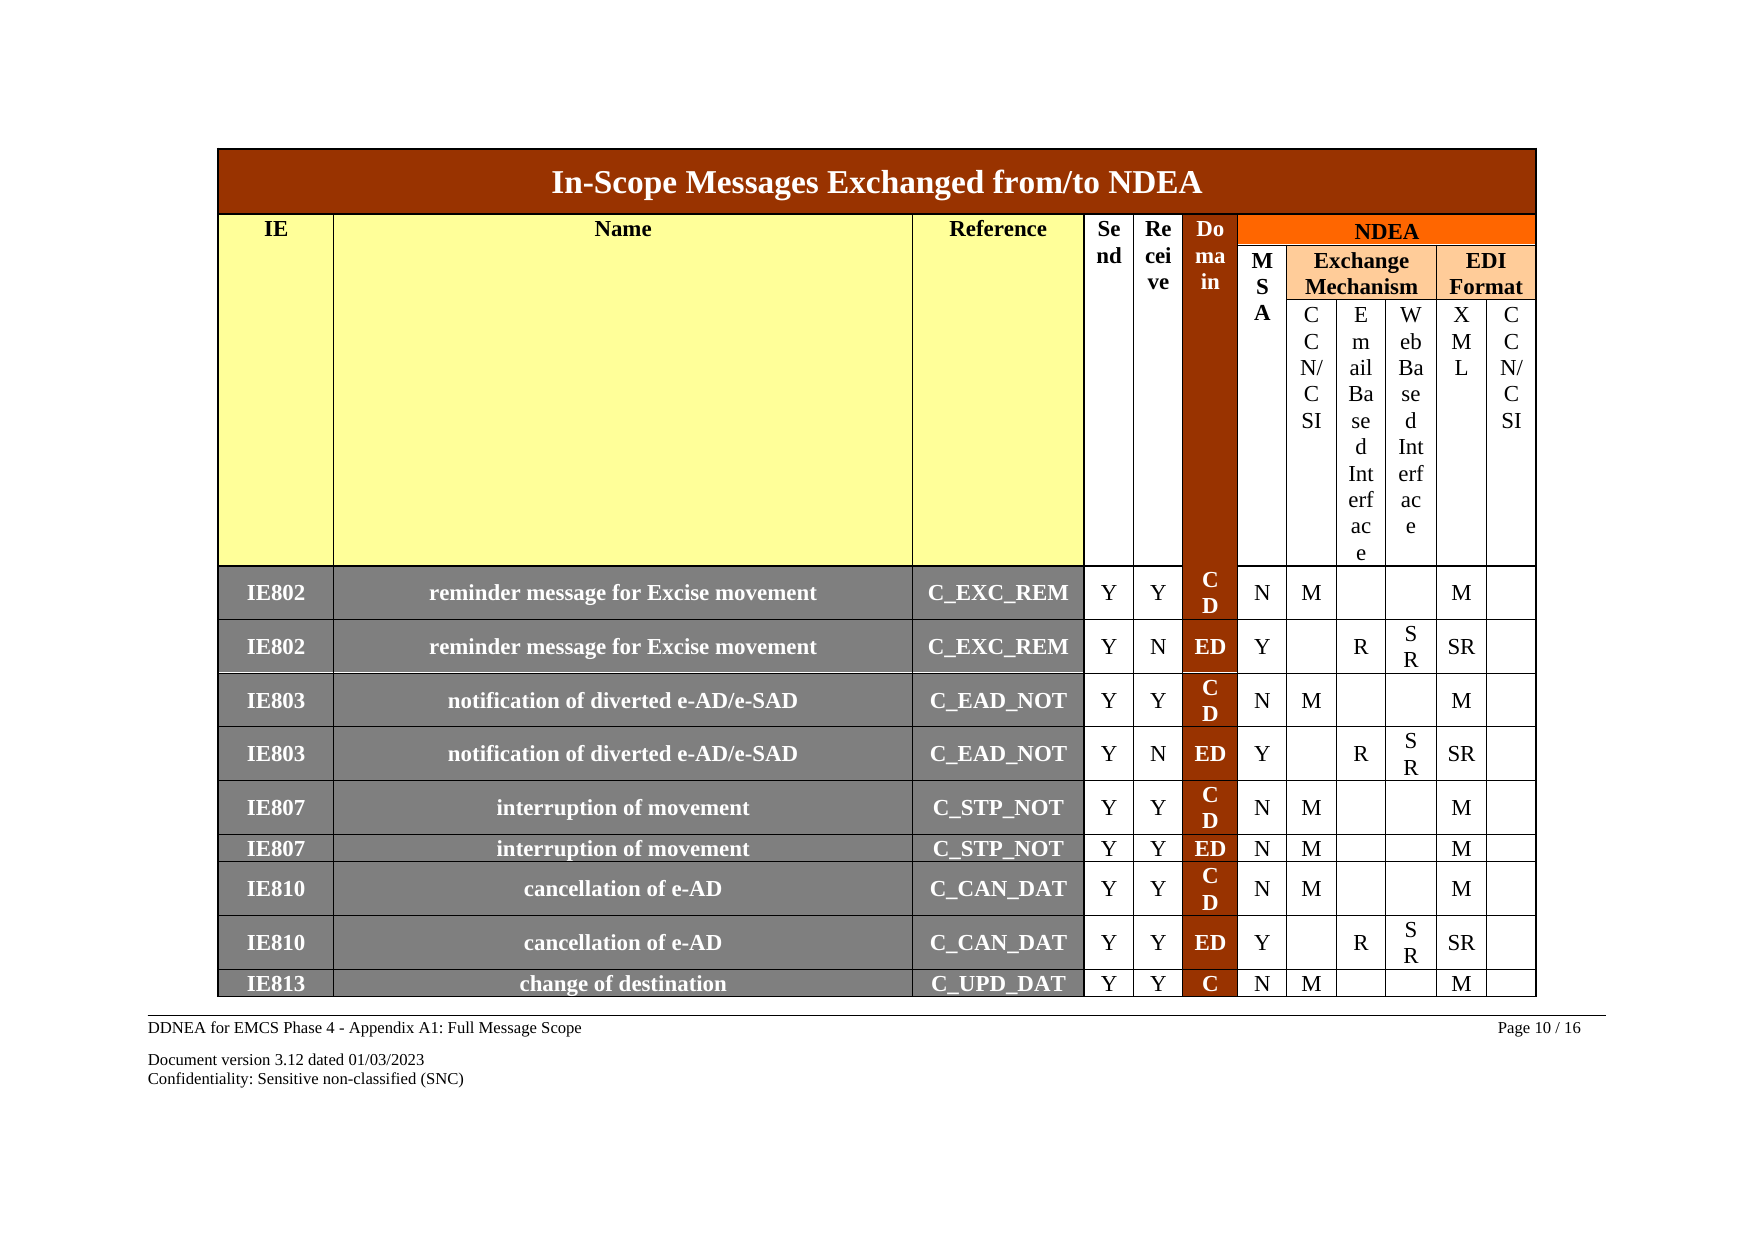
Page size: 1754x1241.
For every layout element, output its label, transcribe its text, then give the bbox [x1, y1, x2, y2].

table_cell Email Based Interface [1337, 300, 1385, 565]
table_cell [1487, 620, 1535, 672]
table_cell [1386, 835, 1436, 861]
table_cell Y [1134, 835, 1182, 861]
table_cell reminder message for Excise movement [334, 620, 912, 672]
table_cell ED [1183, 916, 1237, 969]
table_cell SR [1386, 916, 1436, 969]
table_cell [1287, 916, 1336, 969]
table_cell M [1437, 835, 1486, 861]
table_cell [1487, 970, 1535, 996]
table_cell N [1238, 862, 1286, 915]
table_cell Domain [1183, 215, 1237, 565]
table_cell interruption of movement [334, 835, 912, 861]
table_cell SR [1437, 620, 1486, 672]
table_cell change of destination [334, 970, 912, 996]
table_cell Y [1134, 916, 1182, 969]
table_cell M [1287, 835, 1336, 861]
table_cell [1337, 674, 1385, 726]
table_cell Y [1085, 620, 1133, 672]
table_cell C_STP_NOT [913, 835, 1083, 861]
table_cell SR [1437, 916, 1486, 969]
table_cell IE813 [219, 970, 333, 996]
table_cell Y [1134, 674, 1182, 726]
table_cell IE810 [219, 916, 333, 969]
table_cell SR [1437, 727, 1486, 780]
table_cell C_EXC_REM [913, 567, 1083, 619]
table_cell Send [1085, 215, 1133, 565]
table_cell N [1238, 781, 1286, 834]
table_cell C_CAN_DAT [913, 862, 1083, 915]
table_cell [1487, 781, 1535, 834]
table_cell M [1437, 781, 1486, 834]
table_cell reminder message for Excise movement [334, 567, 912, 619]
table_cell ED [1183, 727, 1237, 780]
table_cell [1487, 916, 1535, 969]
table_cell Reference [913, 215, 1083, 565]
table_cell CD [1183, 565, 1237, 619]
table_cell [1337, 835, 1385, 861]
table_cell C_EAD_NOT [913, 674, 1083, 726]
table_cell [1487, 567, 1535, 619]
table_cell Y [1085, 674, 1133, 726]
table_cell IE807 [219, 835, 333, 861]
table_cell [1287, 620, 1336, 672]
table_cell M [1437, 970, 1486, 996]
table_cell CD [1183, 862, 1237, 915]
table_cell R [1337, 916, 1385, 969]
table_cell notification of diverted e-AD/e-SAD [334, 727, 912, 780]
table_cell Y [1085, 835, 1133, 861]
table_cell interruption of movement [334, 781, 912, 834]
table_cell Y [1085, 781, 1133, 834]
table_cell C_CAN_DAT [913, 916, 1083, 969]
table_cell M [1437, 674, 1486, 726]
table_cell N [1134, 727, 1182, 780]
table_cell XML [1437, 300, 1486, 565]
table_cell [1386, 781, 1436, 834]
table_cell M [1437, 567, 1486, 619]
table_cell C_EAD_NOT [913, 727, 1083, 780]
table_cell [1337, 862, 1385, 915]
table_cell [1386, 674, 1436, 726]
table_cell [1386, 862, 1436, 915]
table_cell CCN/CSI [1487, 300, 1535, 565]
table_cell N [1238, 567, 1286, 619]
table_cell CCN/CSI [1287, 300, 1336, 565]
table_cell cancellation of e-AD [334, 862, 912, 915]
table_cell Y [1085, 862, 1133, 915]
table_cell [1487, 727, 1535, 780]
table_cell M [1287, 970, 1336, 996]
table_cell Name [334, 215, 912, 565]
table_cell M [1287, 781, 1336, 834]
table_cell C_UPD_DAT [913, 970, 1083, 996]
table_cell Y [1085, 970, 1133, 996]
table_cell cancellation of e-AD [334, 916, 912, 969]
table_cell [1337, 567, 1385, 619]
table_cell N [1238, 970, 1286, 996]
table_cell N [1238, 674, 1286, 726]
table_cell notification of diverted e-AD/e-SAD [334, 674, 912, 726]
table_cell C_STP_NOT [913, 781, 1083, 834]
table_cell Y [1238, 620, 1286, 672]
table_cell Y [1134, 970, 1182, 996]
table_cell IE802 [219, 567, 333, 619]
table_cell Y [1134, 862, 1182, 915]
table_cell Y [1085, 916, 1133, 969]
table_cell M [1287, 674, 1336, 726]
table_cell Y [1238, 916, 1286, 969]
table_cell [1487, 674, 1535, 726]
table_cell R [1337, 620, 1385, 672]
table_cell [1337, 781, 1385, 834]
table_cell C_EXC_REM [913, 620, 1083, 672]
table_cell [1287, 727, 1336, 780]
table_cell SR [1386, 727, 1436, 780]
table_cell Y [1238, 727, 1286, 780]
table_cell [1386, 970, 1436, 996]
table_cell N [1134, 620, 1182, 672]
table_cell EDI Format [1437, 246, 1535, 299]
table_cell Web Based Interface [1386, 300, 1436, 565]
table_cell [1337, 970, 1385, 996]
table_cell M [1287, 862, 1336, 915]
table_cell MSA [1238, 246, 1286, 565]
table_cell IE802 [219, 620, 333, 672]
table_cell Exchange Mechanism [1287, 246, 1436, 299]
table_cell [1487, 862, 1535, 915]
table_cell [1386, 567, 1436, 619]
table_cell IE810 [219, 862, 333, 915]
table_cell [1487, 835, 1535, 861]
table_cell IE803 [219, 727, 333, 780]
table_cell Receive [1134, 215, 1182, 565]
table_cell CD [1183, 674, 1237, 726]
table_cell CD [1183, 970, 1237, 996]
table_cell ED [1183, 620, 1237, 672]
table_cell R [1337, 727, 1385, 780]
table_cell N [1238, 835, 1286, 861]
table_cell Y [1134, 567, 1182, 619]
table_cell Y [1134, 781, 1182, 834]
table_cell Y [1085, 727, 1133, 780]
table_cell NDEA [1238, 215, 1535, 244]
table_cell SR [1386, 620, 1436, 672]
table_cell IE [219, 215, 333, 565]
table_cell IE807 [219, 781, 333, 834]
table_header In-Scope Messages Exchanged from/to NDEA [219, 150, 1535, 213]
table_cell IE803 [219, 674, 333, 726]
table_cell Y [1085, 567, 1133, 619]
table_cell CD [1183, 781, 1237, 834]
table_cell M [1287, 567, 1336, 619]
table_cell M [1437, 862, 1486, 915]
table_cell ED [1183, 835, 1237, 861]
